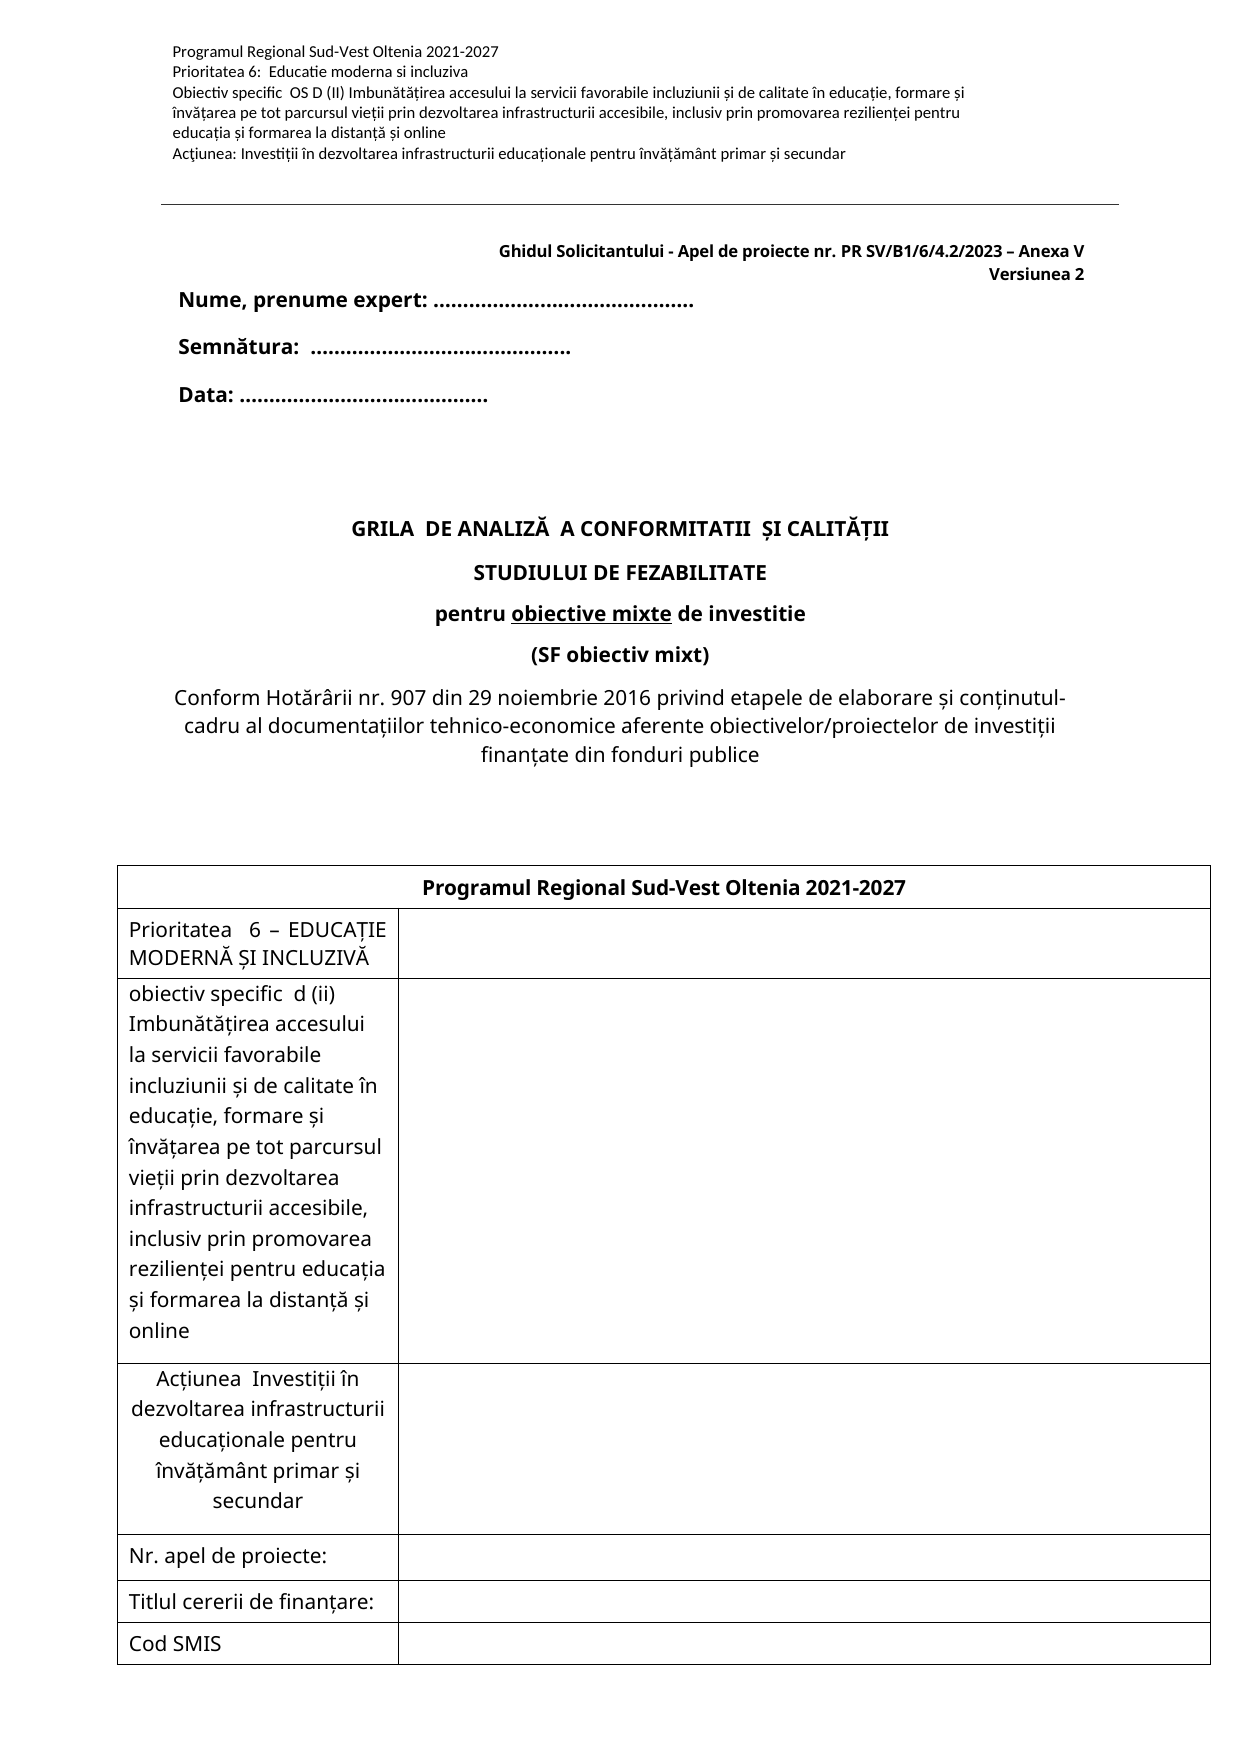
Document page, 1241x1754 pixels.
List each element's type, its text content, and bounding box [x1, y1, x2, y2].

table_cell [399, 1535, 1210, 1580]
text (SF obiectiv mixt) [150, 640, 1090, 668]
text GRILA DE ANALIZĂ A CONFORMITATII ȘI CALITĂȚII [150, 514, 1090, 543]
table_header Programul Regional Sud-Vest Oltenia 2021-2027 [118, 866, 1210, 907]
table_cell Cod SMIS [118, 1623, 398, 1664]
text Nume, prenume expert: …………………………………….. [178, 285, 1090, 313]
table_cell [399, 909, 1210, 978]
table_cell Prioritatea 6 – EDUCAȚIE MODERNĂ ȘI INCLUZIVĂ [118, 909, 398, 978]
table_cell Acţiunea Investiții în dezvoltarea infrastructurii educaționale pentru învățământ primar și secundar [118, 1364, 398, 1534]
table_cell [399, 1581, 1210, 1622]
table_cell Titlul cererii de finanţare: [118, 1581, 398, 1622]
table_cell obiectiv specific d (ii) Imbunătățirea accesului la servicii favorabile incluziunii și de calitate în educație, formare și învățarea pe tot parcursul vieții prin dezvoltarea infrastructurii accesibile, inclusiv prin promovarea rezilienței pentru educația și formarea la distanță și online [118, 979, 398, 1363]
table_cell [399, 979, 1210, 1363]
table_cell [399, 1623, 1210, 1664]
text Data: …………………………………… [178, 380, 1090, 408]
text STUDIULUI DE FEZABILITATE [150, 558, 1090, 586]
text Conform Hotărârii nr. 907 din 29 noiembrie 2016 privind etapele de elaborare şi conţinutul-cadru al documentaţiilor tehnico-economice aferente obiectivelor/proiectelor de investiţii finanţate din fonduri publice [150, 683, 1090, 768]
table_cell Nr. apel de proiecte: [118, 1535, 398, 1580]
table_cell [399, 1364, 1210, 1534]
text Semnătura: …………………………………….. [178, 332, 1090, 361]
text pentru obiective mixte de investitie [150, 599, 1090, 627]
